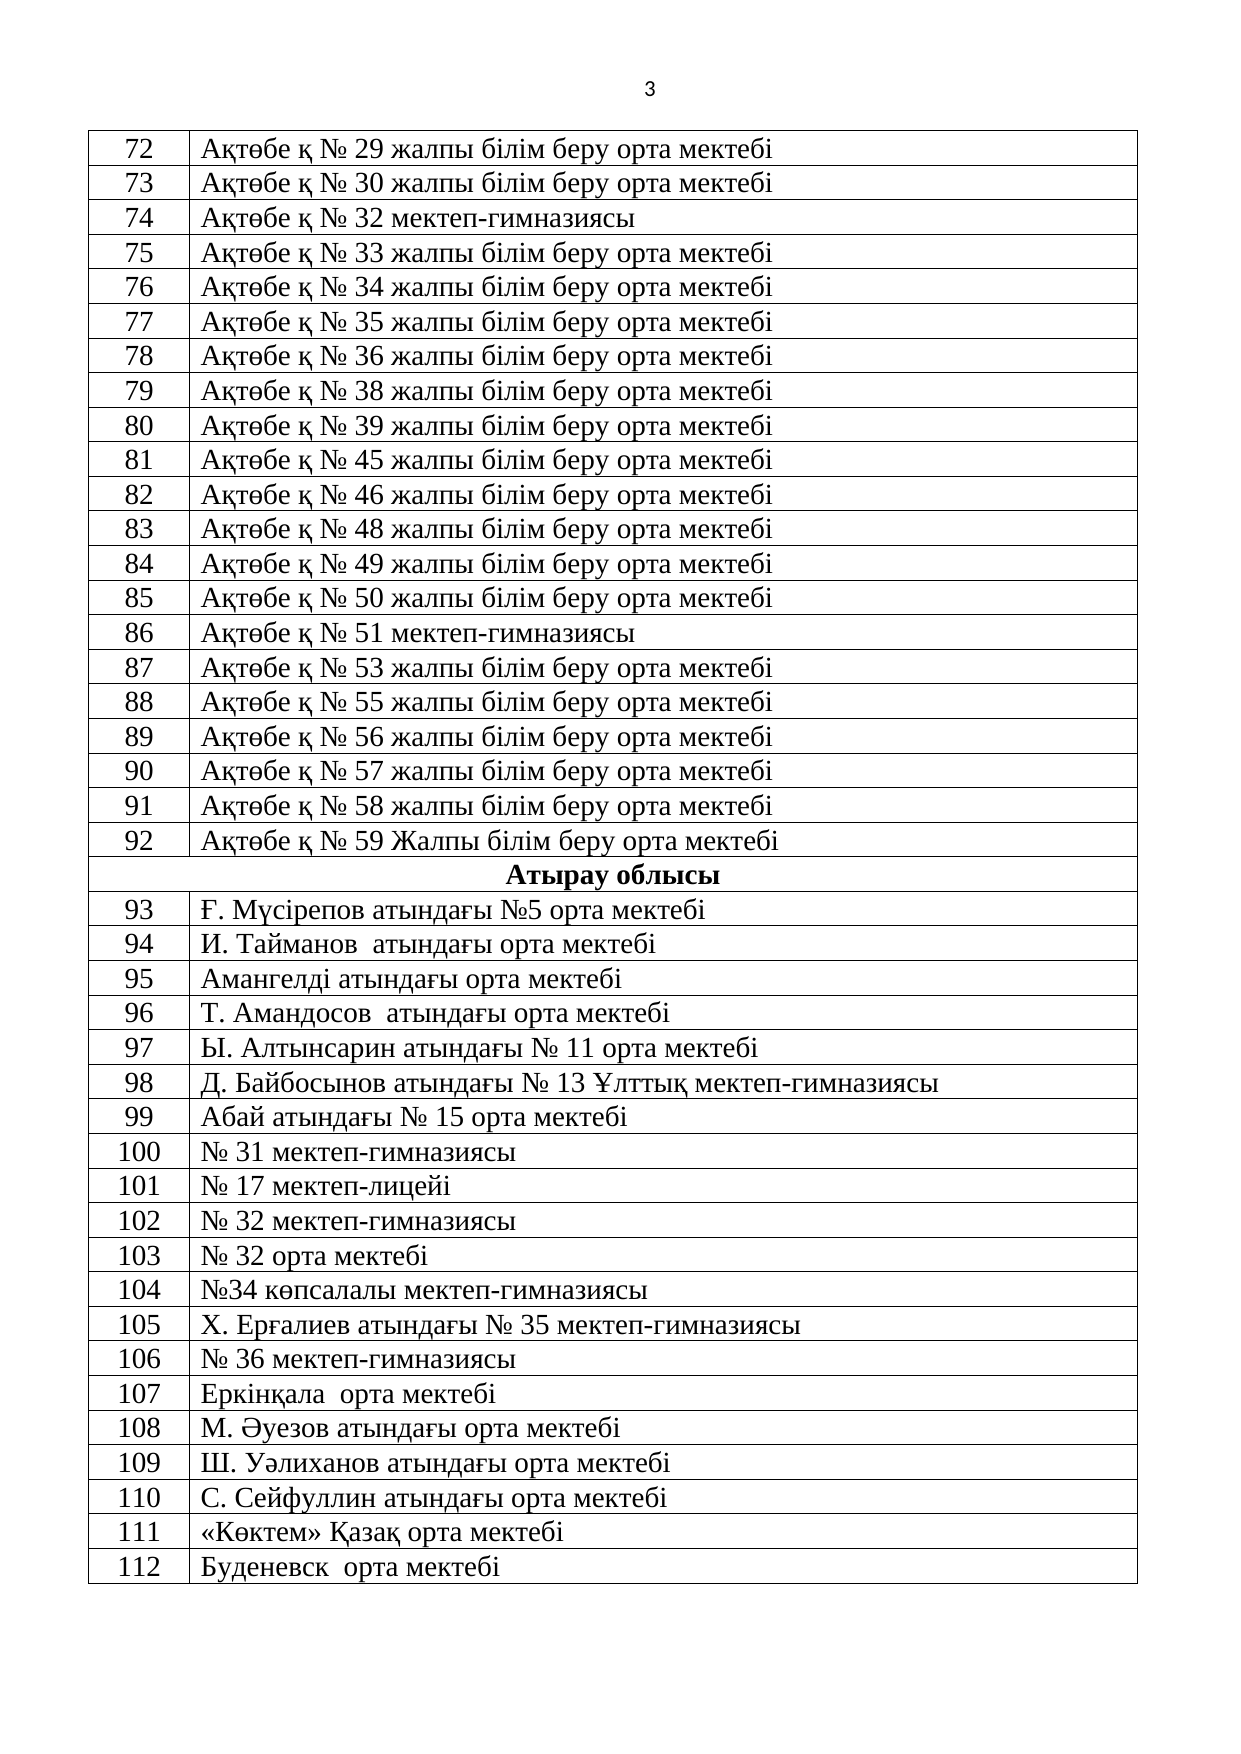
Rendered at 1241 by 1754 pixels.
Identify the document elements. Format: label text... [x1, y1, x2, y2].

table_cell Ақтөбе қ № 34 жалпы білім беру орта мектебі [190, 269, 1137, 303]
table_cell 90 [89, 754, 189, 787]
table_cell 91 [89, 788, 189, 822]
table_cell Д. Байбосынов атындағы № 13 Ұлттық мектеп-гимназиясы [190, 1065, 1137, 1098]
table_cell Ақтөбе қ № 51 мектеп-гимназиясы [190, 615, 1137, 649]
table_cell Ақтөбе қ № 50 жалпы білім беру орта мектебі [190, 581, 1137, 614]
table_cell 74 [89, 200, 189, 234]
table_cell И. Тайманов атындағы орта мектебі [190, 926, 1137, 960]
table_cell 101 [89, 1169, 189, 1202]
table_cell Ақтөбе қ № 45 жалпы білім беру орта мектебі [190, 442, 1137, 476]
table_cell 87 [89, 650, 189, 683]
table_cell 96 [89, 996, 189, 1029]
table_cell 85 [89, 581, 189, 614]
table_cell Ақтөбе қ № 48 жалпы білім беру орта мектебі [190, 511, 1137, 545]
table_cell 104 [89, 1272, 189, 1306]
table_cell Ақтөбе қ № 36 жалпы білім беру орта мектебі [190, 339, 1137, 372]
table_cell Ақтөбе қ № 56 жалпы білім беру орта мектебі [190, 719, 1137, 752]
table_cell Атырау облысы [89, 857, 1137, 891]
table_cell № 17 мектеп-лицейі [190, 1169, 1137, 1202]
table_cell 103 [89, 1238, 189, 1271]
table_cell 112 [89, 1549, 189, 1582]
table_cell 73 [89, 166, 189, 199]
table_cell 81 [89, 442, 189, 476]
table_cell 88 [89, 684, 189, 718]
table_cell 108 [89, 1411, 189, 1444]
table_cell 95 [89, 961, 189, 994]
table_cell Амангелді атындағы орта мектебі [190, 961, 1137, 994]
table_cell 83 [89, 511, 189, 545]
table_cell 84 [89, 546, 189, 579]
table_cell 106 [89, 1341, 189, 1375]
table_cell Еркінқала орта мектебі [190, 1376, 1137, 1409]
table_cell Ақтөбе қ № 33 жалпы білім беру орта мектебі [190, 235, 1137, 268]
table_cell 102 [89, 1203, 189, 1237]
table_cell 75 [89, 235, 189, 268]
table_cell С. Сейфуллин атындағы орта мектебі [190, 1480, 1137, 1513]
table_cell № 31 мектеп-гимназиясы [190, 1134, 1137, 1167]
table_cell Ғ. Мүсірепов атындағы №5 орта мектебі [190, 892, 1137, 925]
table_cell 110 [89, 1480, 189, 1513]
table_cell Ақтөбе қ № 39 жалпы білім беру орта мектебі [190, 408, 1137, 441]
table_cell Ақтөбе қ № 57 жалпы білім беру орта мектебі [190, 754, 1137, 787]
table_cell 82 [89, 477, 189, 510]
table_cell 72 [89, 131, 189, 164]
table_cell Ақтөбе қ № 49 жалпы білім беру орта мектебі [190, 546, 1137, 579]
table_cell Т. Амандосов атындағы орта мектебі [190, 996, 1137, 1029]
table_cell 111 [89, 1514, 189, 1548]
table_cell Ақтөбе қ № 59 Жалпы білім беру орта мектебі [190, 823, 1137, 856]
table_cell 105 [89, 1307, 189, 1340]
table_cell Абай атындағы № 15 орта мектебі [190, 1099, 1137, 1133]
table_cell №34 көпсалалы мектеп-гимназиясы [190, 1272, 1137, 1306]
table_cell Ы. Алтынсарин атындағы № 11 орта мектебі [190, 1030, 1137, 1064]
table_cell 99 [89, 1099, 189, 1133]
table_cell 76 [89, 269, 189, 303]
table_cell 93 [89, 892, 189, 925]
table_cell М. Әуезов атындағы орта мектебі [190, 1411, 1137, 1444]
table_cell 79 [89, 373, 189, 407]
table_cell Ақтөбе қ № 29 жалпы білім беру орта мектебі [190, 131, 1137, 164]
table_cell № 32 орта мектебі [190, 1238, 1137, 1271]
table_cell 92 [89, 823, 189, 856]
table_cell Ақтөбе қ № 30 жалпы білім беру орта мектебі [190, 166, 1137, 199]
table_cell 77 [89, 304, 189, 337]
table_cell Ақтөбе қ № 58 жалпы білім беру орта мектебі [190, 788, 1137, 822]
table_cell Буденевск орта мектебі [190, 1549, 1137, 1582]
table_cell № 32 мектеп-гимназиясы [190, 1203, 1137, 1237]
table_cell 78 [89, 339, 189, 372]
table_cell 94 [89, 926, 189, 960]
table_cell «Көктем» Қазақ орта мектебі [190, 1514, 1137, 1548]
table_cell Ақтөбе қ № 38 жалпы білім беру орта мектебі [190, 373, 1137, 407]
table_cell 100 [89, 1134, 189, 1167]
table_cell 86 [89, 615, 189, 649]
table_cell № 36 мектеп-гимназиясы [190, 1341, 1137, 1375]
table_cell Ақтөбе қ № 32 мектеп-гимназиясы [190, 200, 1137, 234]
table_cell 97 [89, 1030, 189, 1064]
table_cell 98 [89, 1065, 189, 1098]
table_cell 109 [89, 1445, 189, 1479]
table_cell 80 [89, 408, 189, 441]
table_cell Ақтөбе қ № 35 жалпы білім беру орта мектебі [190, 304, 1137, 337]
table_cell Ақтөбе қ № 53 жалпы білім беру орта мектебі [190, 650, 1137, 683]
table_cell 89 [89, 719, 189, 752]
table_cell 107 [89, 1376, 189, 1409]
table_cell Ақтөбе қ № 46 жалпы білім беру орта мектебі [190, 477, 1137, 510]
table_cell Ш. Уәлиханов атындағы орта мектебі [190, 1445, 1137, 1479]
table_cell Х. Ерғалиев атындағы № 35 мектеп-гимназиясы [190, 1307, 1137, 1340]
table_cell Ақтөбе қ № 55 жалпы білім беру орта мектебі [190, 684, 1137, 718]
